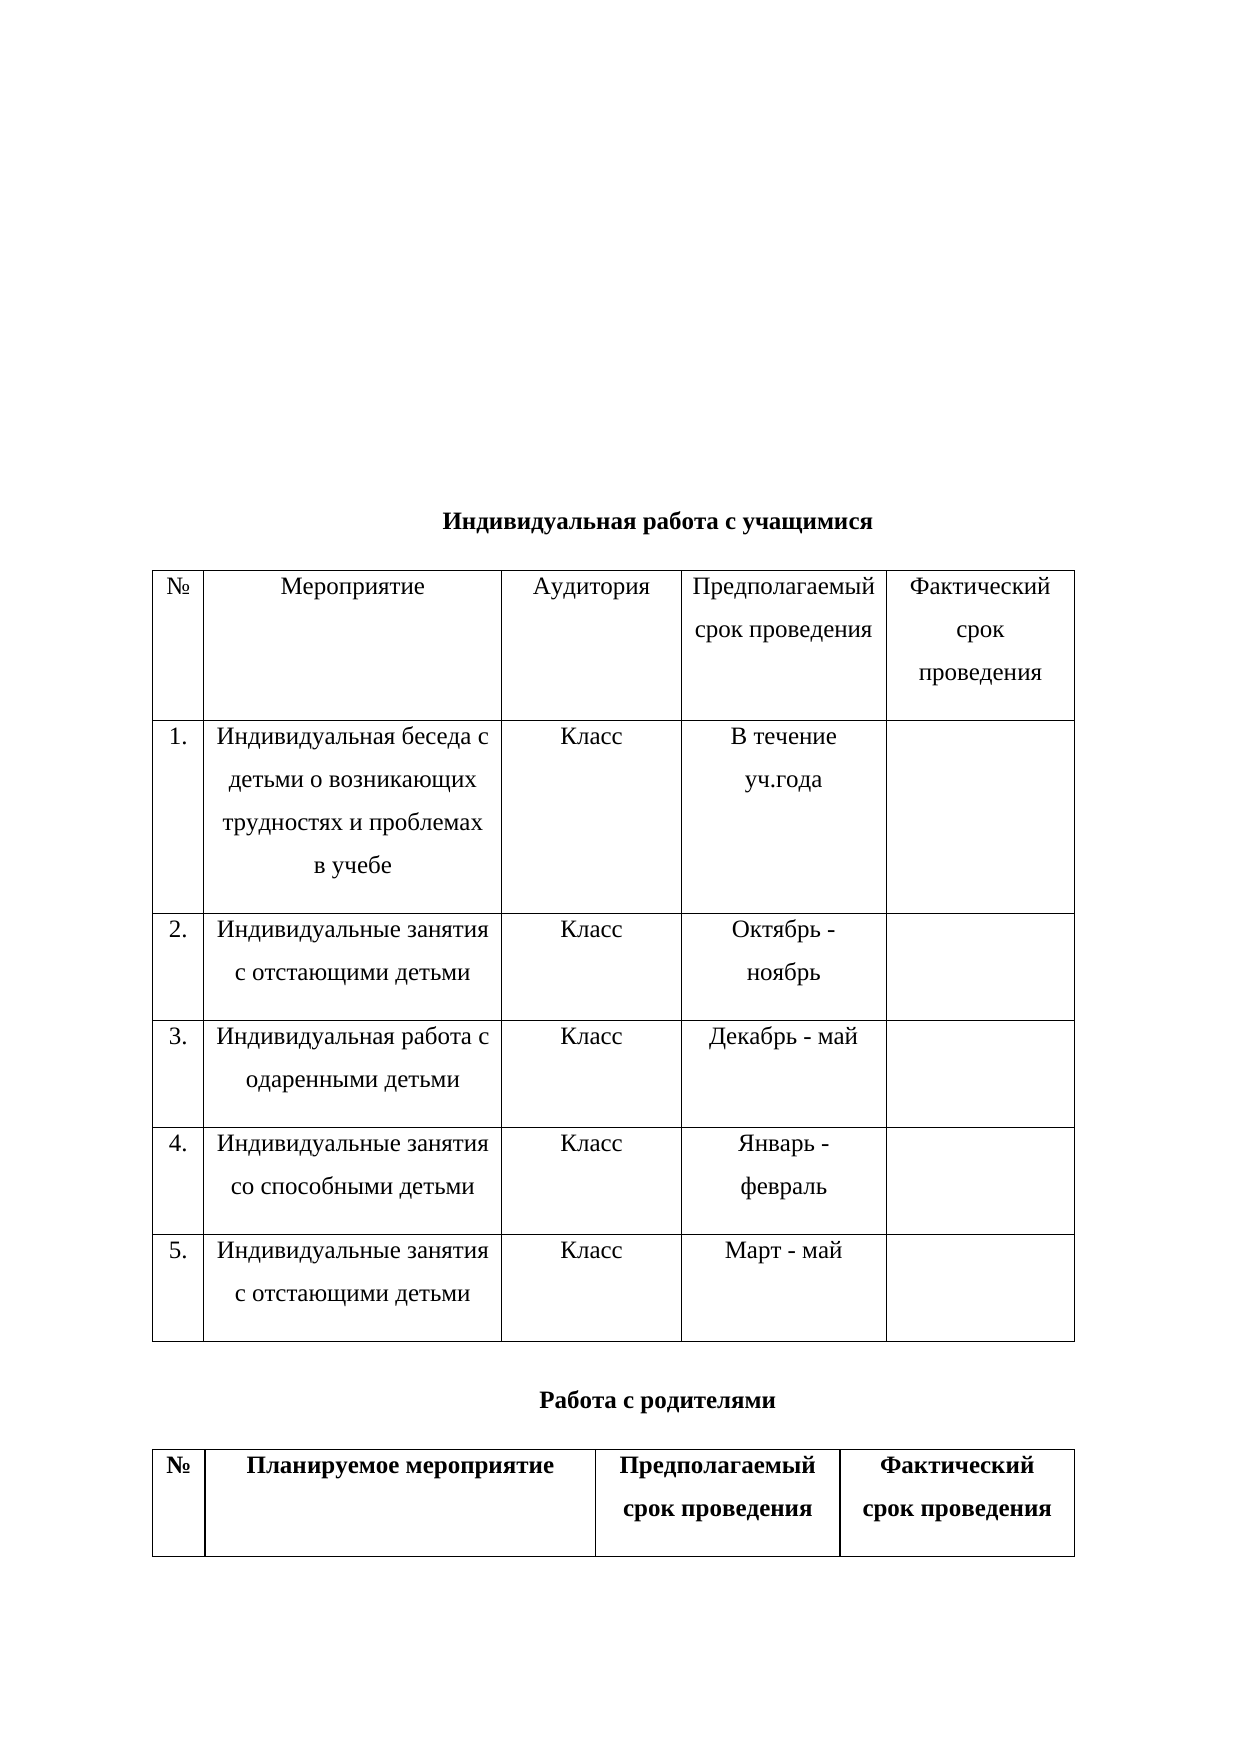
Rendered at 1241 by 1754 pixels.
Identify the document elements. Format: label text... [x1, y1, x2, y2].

table_cell Класс [502, 1128, 681, 1234]
table_cell Класс [502, 914, 681, 1020]
table_header № [153, 1450, 204, 1556]
table_cell Класс [502, 1235, 681, 1341]
table_cell Индивидуальные занятия со способными детьми [204, 1128, 501, 1234]
table_header № [153, 571, 203, 720]
list Индивидуальная работа с учащимися [163, 506, 1152, 535]
table_header Предполагаемый срок проведения [596, 1450, 839, 1556]
table_cell Индивидуальные занятия с отстающими детьми [204, 1235, 501, 1341]
table_cell Индивидуальная работа с одаренными детьми [204, 1021, 501, 1127]
table_header Предполагаемый срок проведения [682, 571, 886, 720]
table_cell Класс [502, 1021, 681, 1127]
table_header Планируемое мероприятие [206, 1450, 595, 1556]
table_cell В течение уч.года [682, 721, 886, 913]
table_cell Декабрь - май [682, 1021, 886, 1127]
table_cell Январь - февраль [682, 1128, 886, 1234]
table_cell [887, 1128, 1074, 1234]
table_cell 2. [153, 914, 203, 1020]
table_header Фактический срок проведения [887, 571, 1074, 720]
table_cell 1. [153, 721, 203, 913]
list Работа с родителями [163, 1385, 1152, 1414]
table_cell Март - май [682, 1235, 886, 1341]
table_header Мероприятие [204, 571, 501, 720]
table_cell Индивидуальные занятия с отстающими детьми [204, 914, 501, 1020]
table_header Аудитория [502, 571, 681, 720]
table_cell [887, 1021, 1074, 1127]
table_cell 3. [153, 1021, 203, 1127]
table_cell [887, 721, 1074, 913]
table_cell 5. [153, 1235, 203, 1341]
table_cell 4. [153, 1128, 203, 1234]
table_header Фактический срок проведения [841, 1450, 1074, 1556]
table_cell Индивидуальная беседа с детьми о возникающих трудностях и проблемах в учебе [204, 721, 501, 913]
table_cell [887, 914, 1074, 1020]
table_cell Октябрь - ноябрь [682, 914, 886, 1020]
table_cell Класс [502, 721, 681, 913]
table_cell [887, 1235, 1074, 1341]
